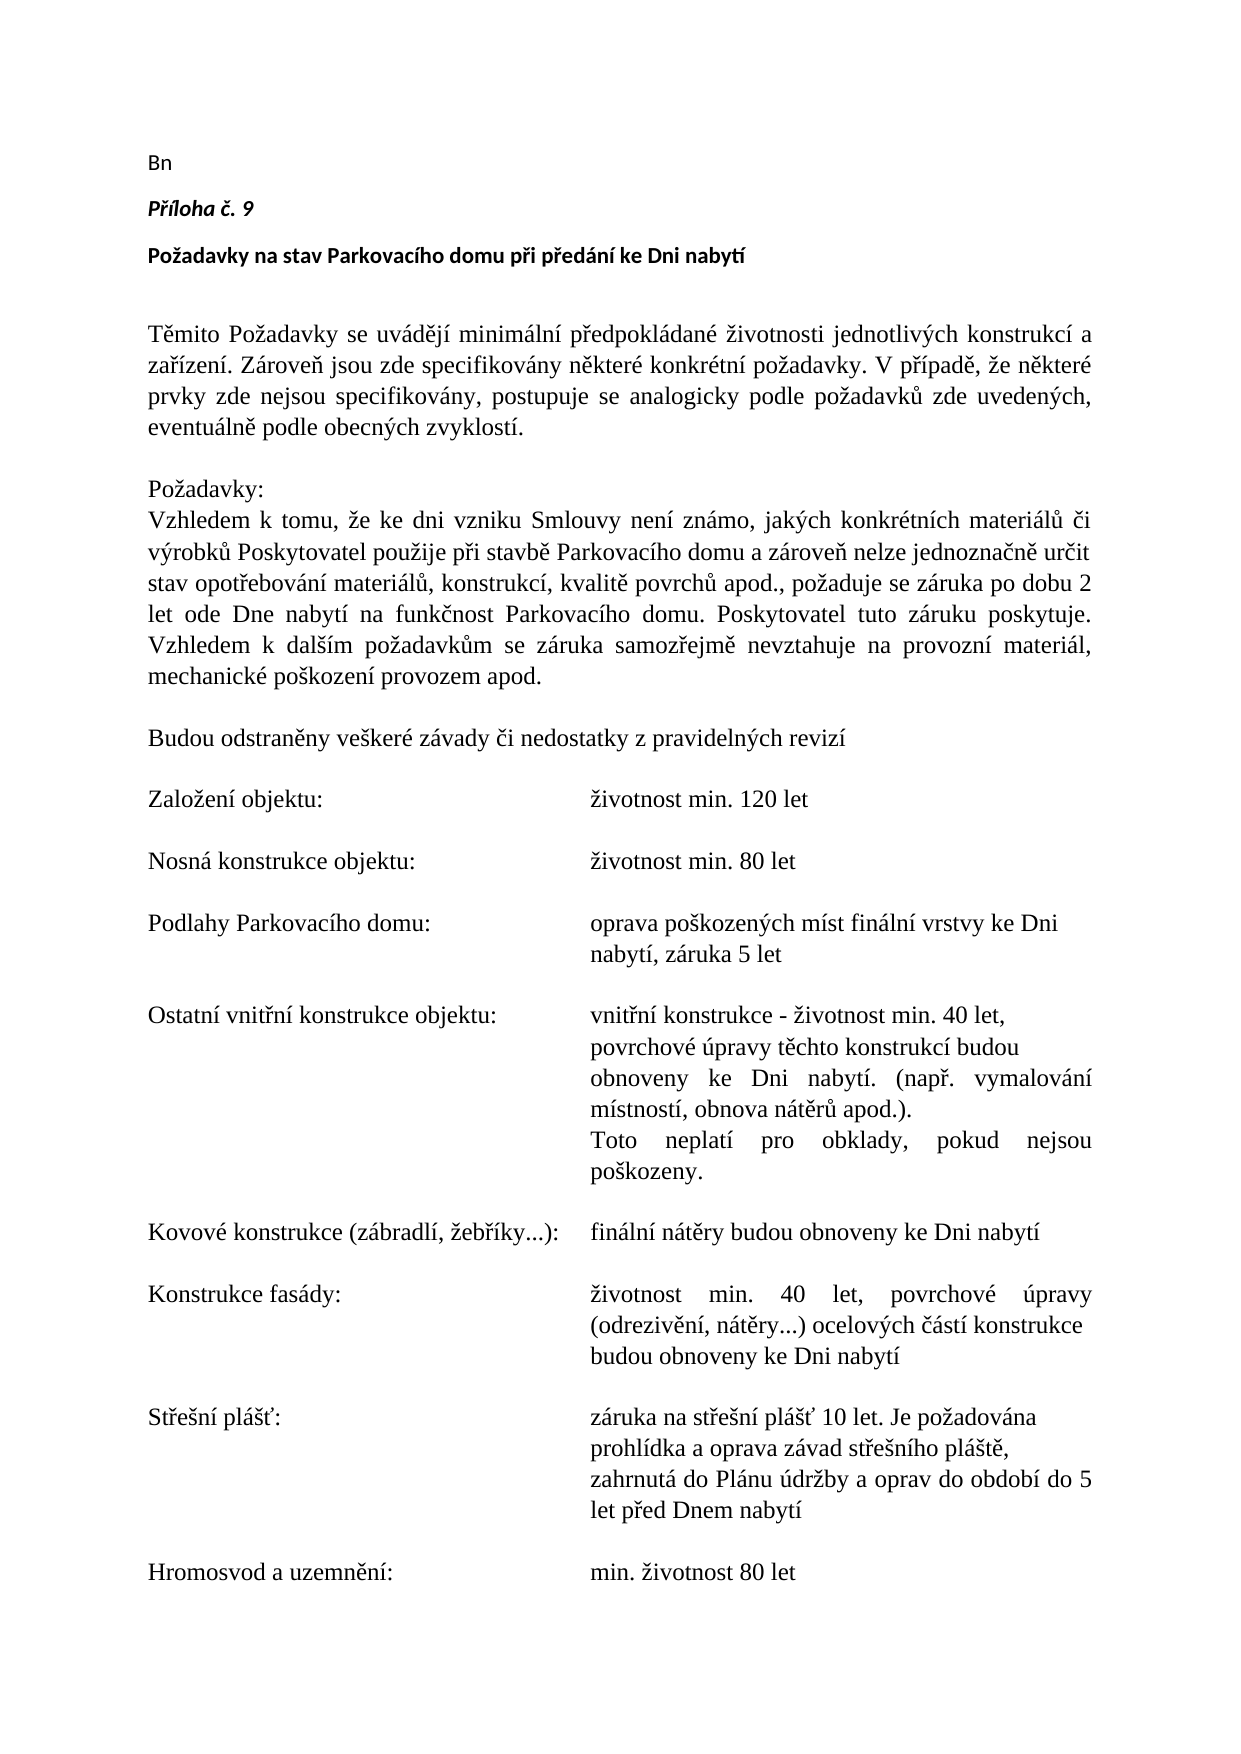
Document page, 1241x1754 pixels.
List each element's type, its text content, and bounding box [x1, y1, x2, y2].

text Podlahy Parkovacího domu: oprava poškozených míst finální vrstvy ke Dni [148, 908, 1093, 937]
text obnoveny ke Dni nabytí. (např. vymalování místností, obnova nátěrů apod.). [590, 1063, 1093, 1122]
text Toto neplatí pro obklady, pokud nejsou poškozeny. [590, 1125, 1093, 1184]
text budou obnoveny ke Dni nabytí [516, 1341, 1093, 1370]
text Požadavky: [148, 474, 1093, 503]
text Kovové konstrukce (zábradlí, žebříky...): finální nátěry budou obnoveny ke Dni nabytí [148, 1217, 1093, 1246]
text Ostatní vnitřní konstrukce objektu: vnitřní konstrukce - životnost min. 40 let, [148, 1001, 1093, 1029]
text Konstrukce fasády: životnost min. 40 let, povrchové úpravy (odrezivění, nátěry...) ocelových částí konstrukce [148, 1279, 1093, 1339]
text Vzhledem k tomu, že ke dni vzniku Smlouvy není známo, jakých konkrétních materiálů či výrobků Poskytovatel použije při stavbě Parkovacího domu a zároveň nelze jednoznačně určit [148, 506, 1093, 565]
text stav opotřebování materiálů, konstrukcí, kvalitě povrchů apod., požaduje se záruka po dobu 2 let ode Dne nabytí na funkčnost Parkovacího domu. Poskytovatel tuto záruku poskytuje. Vzhledem k dalším požadavkům se záruka samozřejmě nevztahuje na provozní materiál, mechanické poškození provozem apod. [148, 568, 1093, 689]
text Budou odstraněny veškeré závady či nedostatky z pravidelných revizí [148, 723, 1093, 752]
text povrchové úpravy těchto konstrukcí budou [590, 1032, 1093, 1060]
text nabytí, záruka 5 let [516, 939, 1093, 968]
text Příloha č. 9 [148, 194, 1093, 222]
text zahrnutá do Plánu údržby a oprav do období do 5 let před Dnem nabytí [590, 1464, 1093, 1524]
text Bn [148, 148, 1093, 176]
text Nosná konstrukce objektu: životnost min. 80 let [148, 846, 1093, 875]
text prohlídka a oprava závad střešního pláště, [516, 1433, 1093, 1462]
text Požadavky na stav Parkovacího domu při předání ke Dni nabytí [148, 241, 1093, 269]
text Střešní plášť: záruka na střešní plášť 10 let. Je požadována [148, 1402, 1093, 1431]
text Založení objektu: životnost min. 120 let [148, 784, 1093, 813]
text Těmito Požadavky se uvádějí minimální předpokládané životnosti jednotlivých konstrukcí a zařízení. Zároveň jsou zde specifikovány některé konkrétní požadavky. V případě, že některé prvky zde nejsou specifikovány, postupuje se analogicky podle požadavků zde uvedených, eventuálně podle obecných zvyklostí. [148, 319, 1093, 441]
text Hromosvod a uzemnění: min. životnost 80 let [148, 1557, 1093, 1586]
